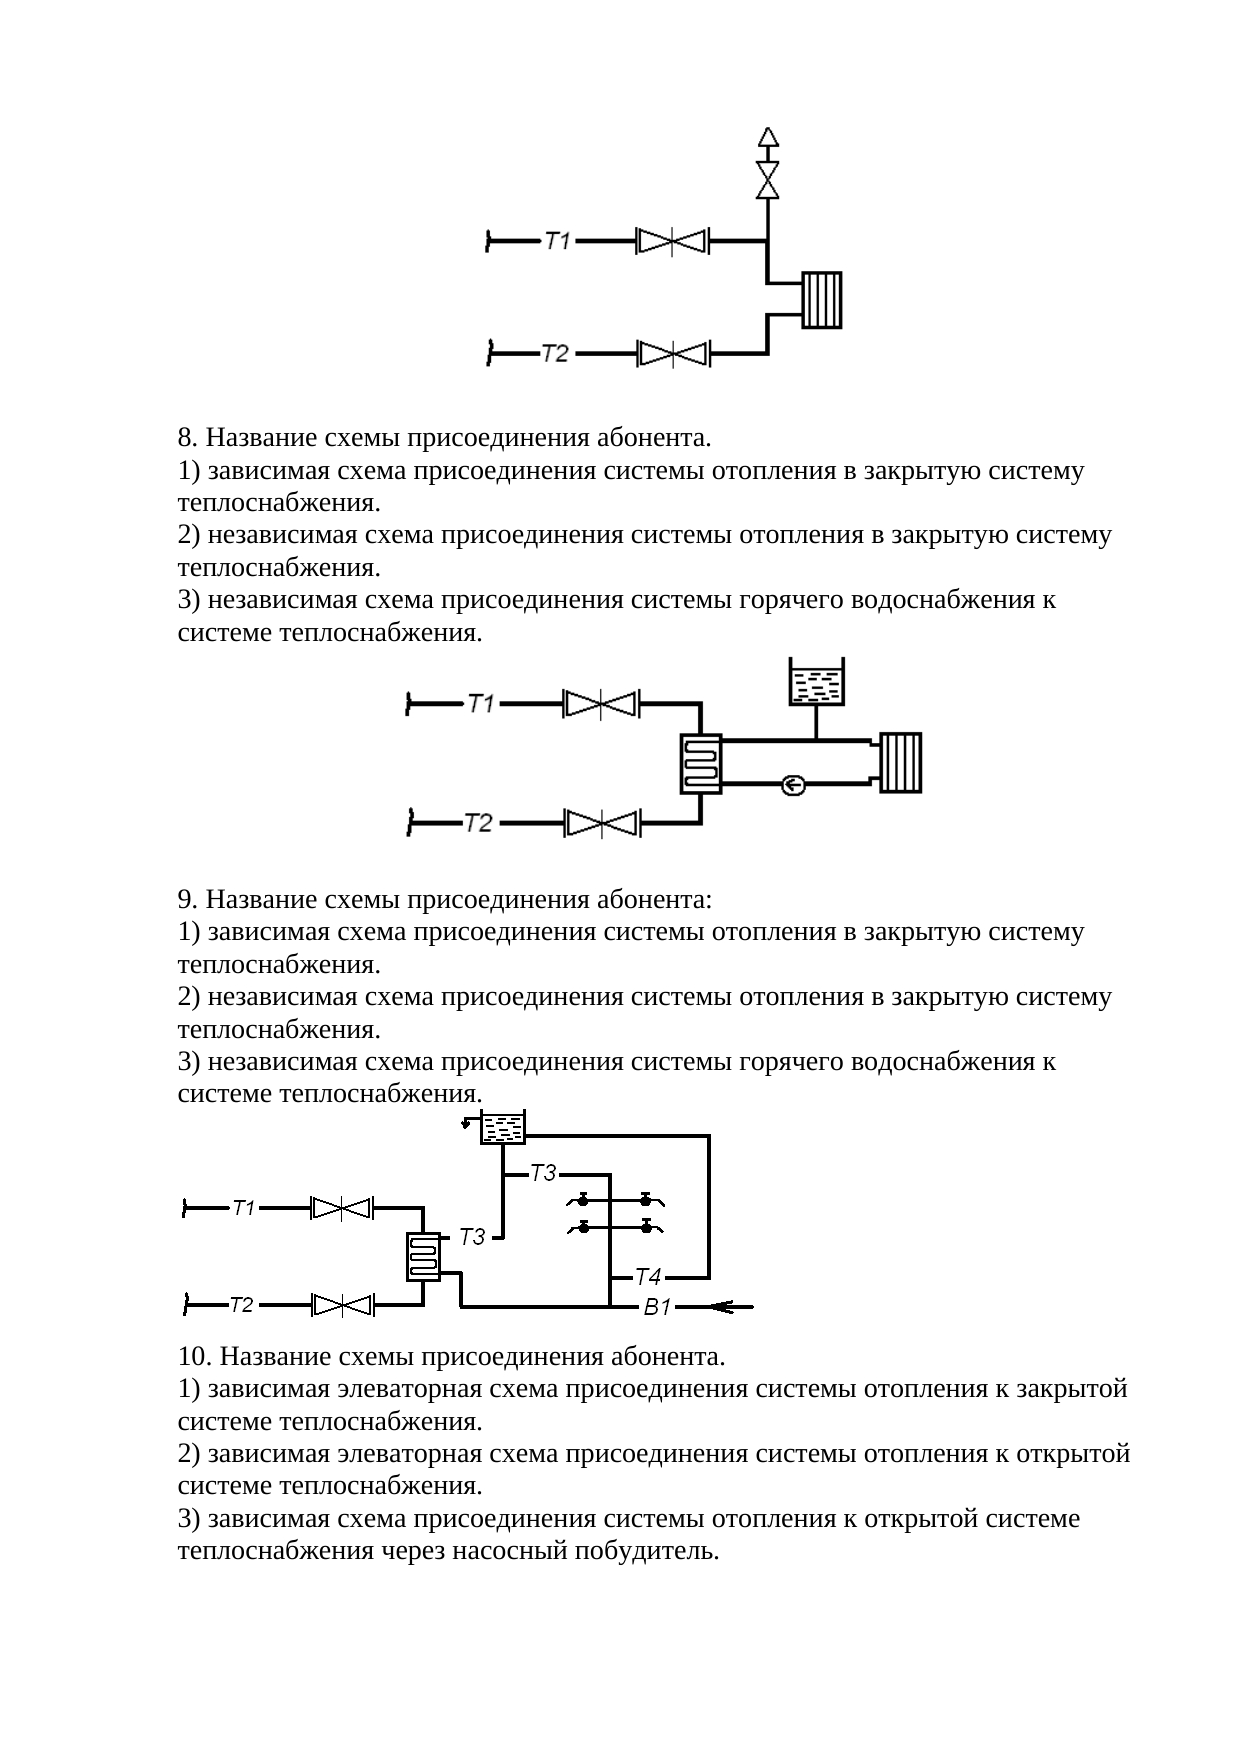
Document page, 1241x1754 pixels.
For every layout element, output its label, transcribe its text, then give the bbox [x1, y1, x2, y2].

text 1) зависимая схема присоединения системы отопления в закрытую систему теплоснабжения. [177, 914, 1152, 979]
picture [177, 1108, 759, 1337]
text 3) независимая схема присоединения системы горячего водоснабжения к системе теплоснабжения. [177, 582, 1152, 647]
text 3) независимая схема присоединения системы горячего водоснабжения к системе теплоснабжения. [177, 1044, 1152, 1109]
text 9. Название схемы присоединения абонента: [177, 882, 1152, 914]
text 2) независимая схема присоединения системы отопления в закрытую систему теплоснабжения. [177, 979, 1152, 1044]
text 8. Название схемы присоединения абонента. [177, 420, 1152, 453]
text 3) зависимая схема присоединения системы отопления к открытой системе теплоснабжения через насосный побудитель. [177, 1501, 1152, 1566]
text 2) независимая схема присоединения системы отопления в закрытую систему теплоснабжения. [177, 517, 1152, 582]
picture [392, 647, 937, 854]
picture [476, 118, 853, 392]
text 10. Название схемы присоединения абонента. [177, 1339, 1152, 1371]
text 1) зависимая схема присоединения системы отопления в закрытую систему теплоснабжения. [177, 453, 1152, 517]
text 1) зависимая элеваторная схема присоединения системы отопления к закрытой системе теплоснабжения. [177, 1371, 1152, 1436]
text 2) зависимая элеваторная схема присоединения системы отопления к открытой системе теплоснабжения. [177, 1436, 1152, 1501]
